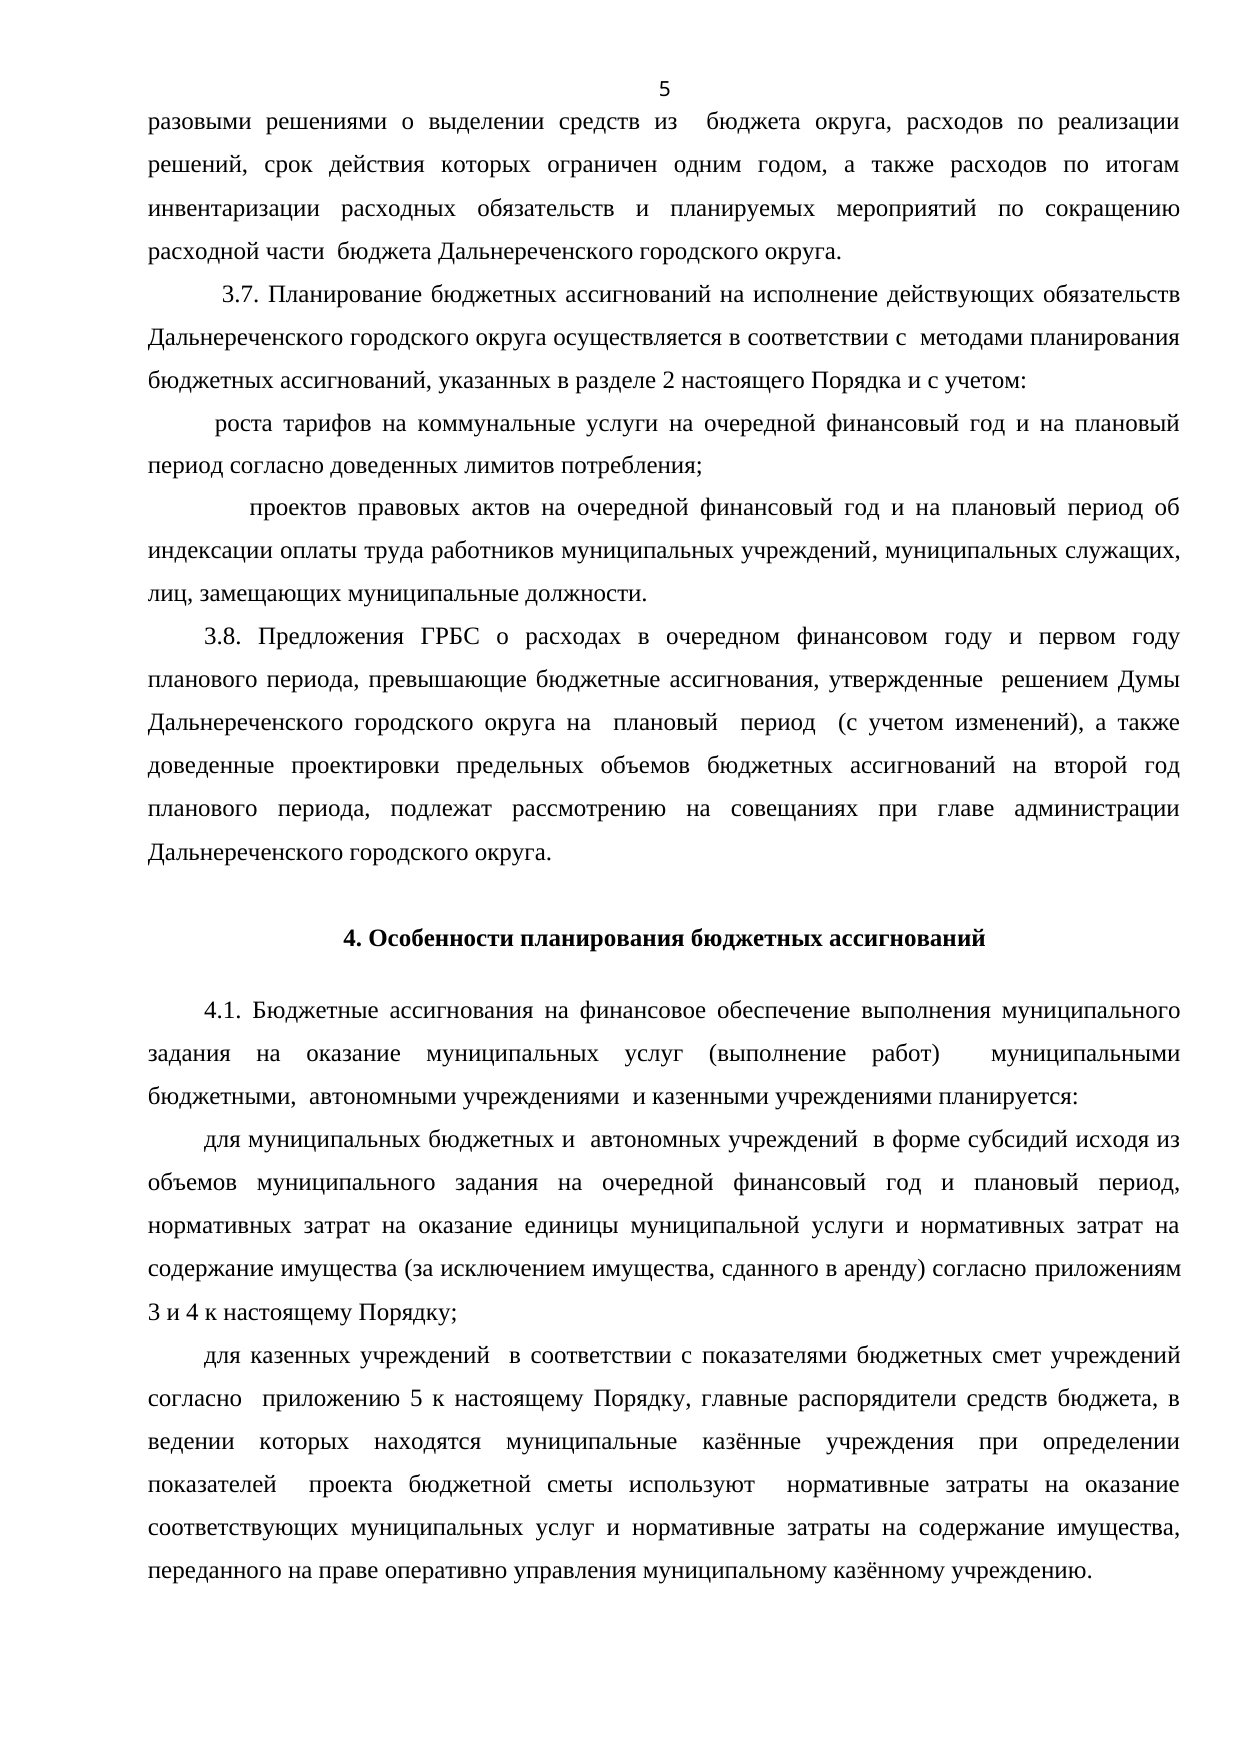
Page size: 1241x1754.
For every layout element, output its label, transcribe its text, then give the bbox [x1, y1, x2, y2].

text 4. Особенности планирования бюджетных ассигнований [148, 923, 1181, 952]
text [148, 106, 1181, 264]
text 3.7. Планирование бюджетных ассигнований на исполнение действующих обязательств Дальнереченского городского округа осуществляется в соответствии с методами планирования бюджетных ассигнований, указанных в разделе 2 настоящего Порядка и с учетом: [148, 279, 1181, 394]
text для муниципальных бюджетных и автономных учреждений в форме субсидий исходя из объемов муниципального задания на очередной финансовый год и плановый период, нормативных затрат на оказание единицы муниципальной услуги и нормативных затрат на содержание имущества (за исключением имущества, сданного в аренду) согласно приложениям 3 и 4 к настоящему Порядку; [148, 1124, 1181, 1325]
text роста тарифов на коммунальные услуги на очередной финансовый год и на плановый период согласно доведенных лимитов потребления; [148, 408, 1181, 479]
text для казенных учреждений в соответствии с показателями бюджетных смет учреждений согласно приложению 5 к настоящему Порядку, главные распорядители средств бюджета, в ведении которых находятся муниципальные казённые учреждения при определении показателей проекта бюджетной сметы используют нормативные затраты на оказание соответствующих муниципальных услуг и нормативные затраты на содержание имущества, переданного на праве оперативно управления муниципальному казённому учреждению. [148, 1340, 1181, 1584]
text 4.1. Бюджетные ассигнования на финансовое обеспечение выполнения муниципального задания на оказание муниципальных услуг (выполнение работ) муниципальными бюджетными, автономными учреждениями и казенными учреждениями планируется: [148, 995, 1181, 1110]
text проектов правовых актов на очередной финансовый год и на плановый период об индексации оплаты труда работников муниципальных учреждений, муниципальных служащих, лиц, замещающих муниципальные должности. [148, 492, 1181, 607]
text 3.8. Предложения ГРБС о расходах в очередном финансовом году и первом году планового периода, превышающие бюджетные ассигнования, утвержденные решением Думы Дальнереченского городского округа на плановый период (с учетом изменений), а также доведенные проектировки предельных объемов бюджетных ассигнований на второй год планового периода, подлежат рассмотрению на совещаниях при главе администрации Дальнереченского городского округа. [148, 621, 1181, 865]
